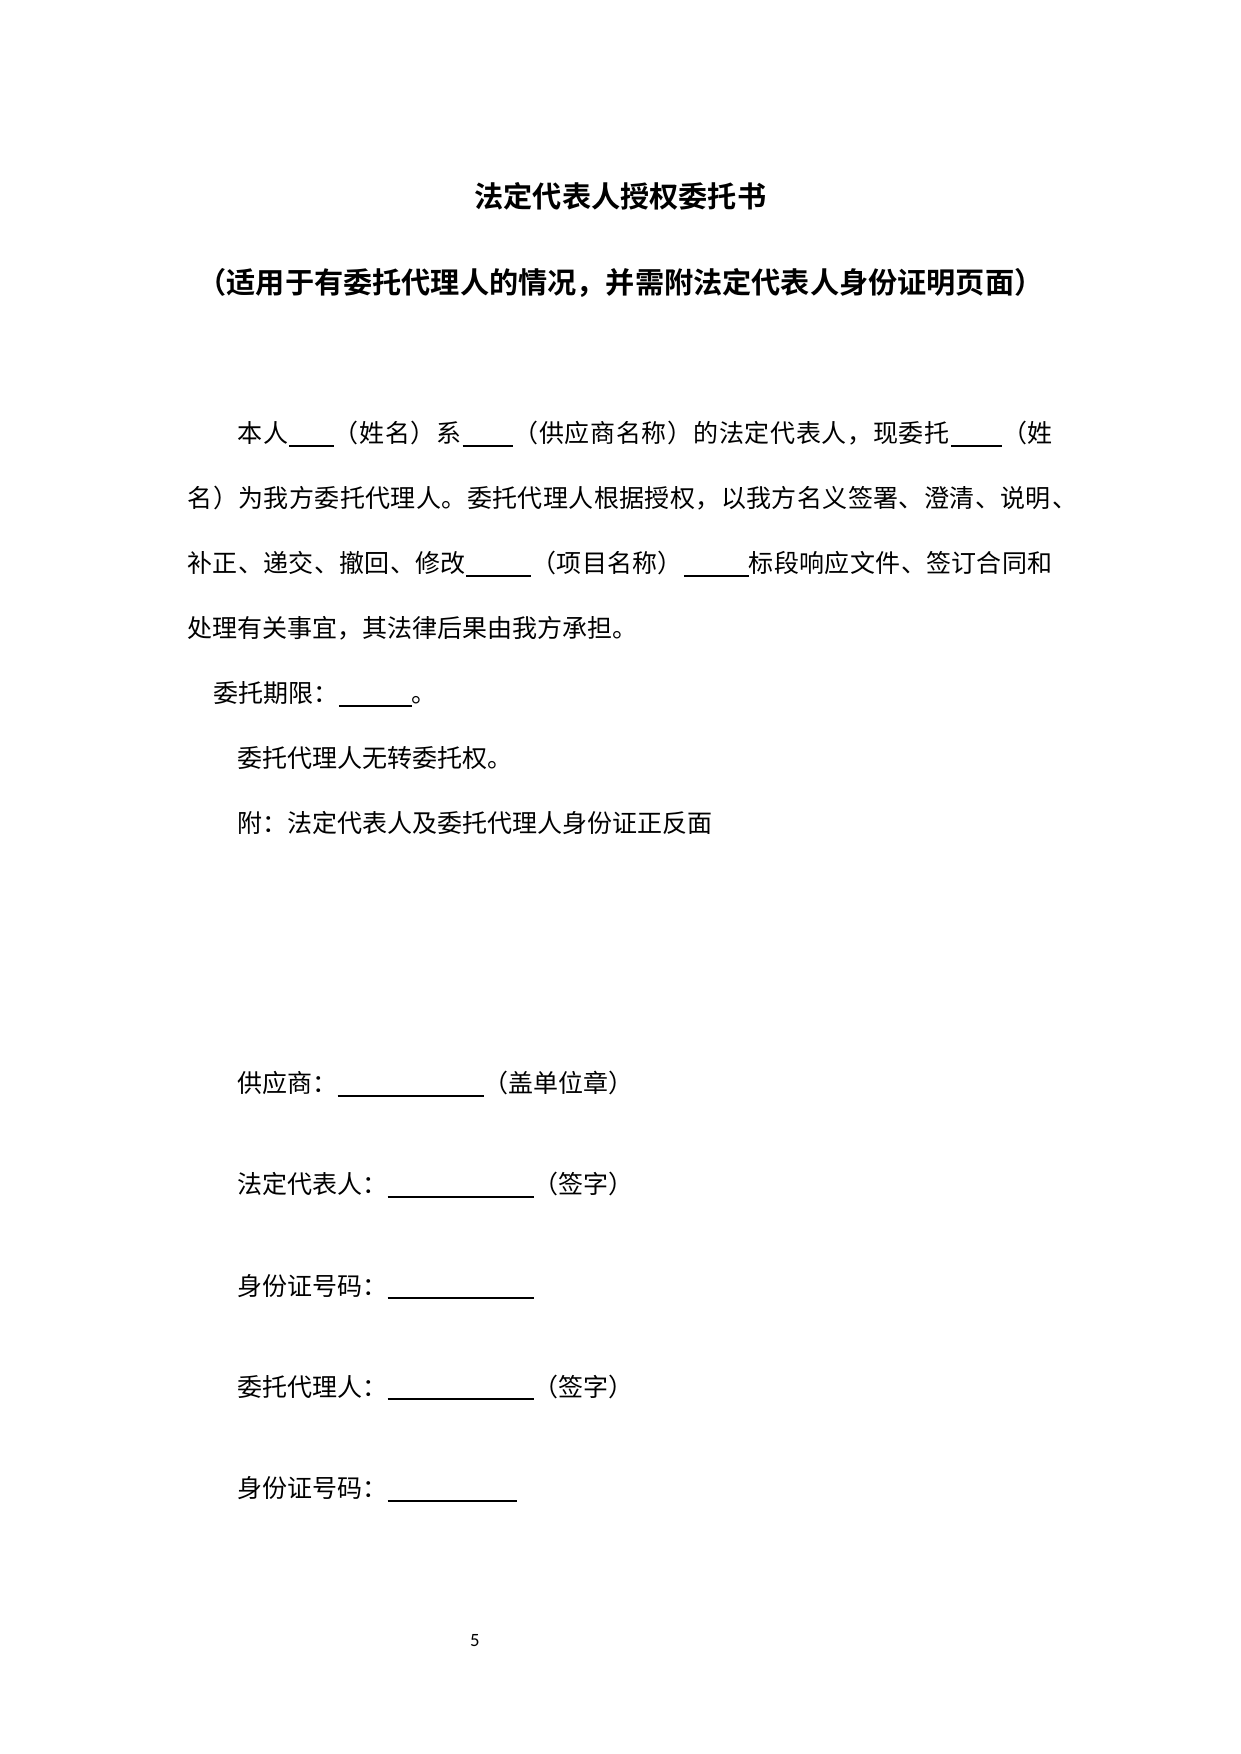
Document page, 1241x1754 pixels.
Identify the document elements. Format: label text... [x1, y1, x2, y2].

text 委托代理人： （签字） [187, 1353, 1053, 1418]
text 法定代表人： （签字） [187, 1151, 1053, 1216]
text 委托期限： 。 [187, 659, 1053, 724]
text 身份证号码： [187, 1252, 1053, 1317]
text （适用于有委托代理人的情况，并需附法定代表人身份证明页面） [187, 248, 1053, 313]
text 法定代表人授权委托书 [187, 162, 1053, 227]
text 身份证号码： [187, 1454, 1053, 1519]
text 委托代理人无转委托权。 [187, 724, 1053, 789]
text 附：法定代表人及委托代理人身份证正反面 [187, 789, 1053, 854]
text 供应商： （盖单位章） [187, 1049, 1053, 1114]
text 本人 （姓名）系 （供应商名称）的法定代表人，现委托 （姓名）为我方委托代理人。委托代理人根据授权，以我方名义签署、澄清、说明、补正、递交、撤回、修改 （项目名称） 标段响应文件、签订合同和处理有关事宜，其法律后果由我方承担。 [187, 399, 1053, 659]
